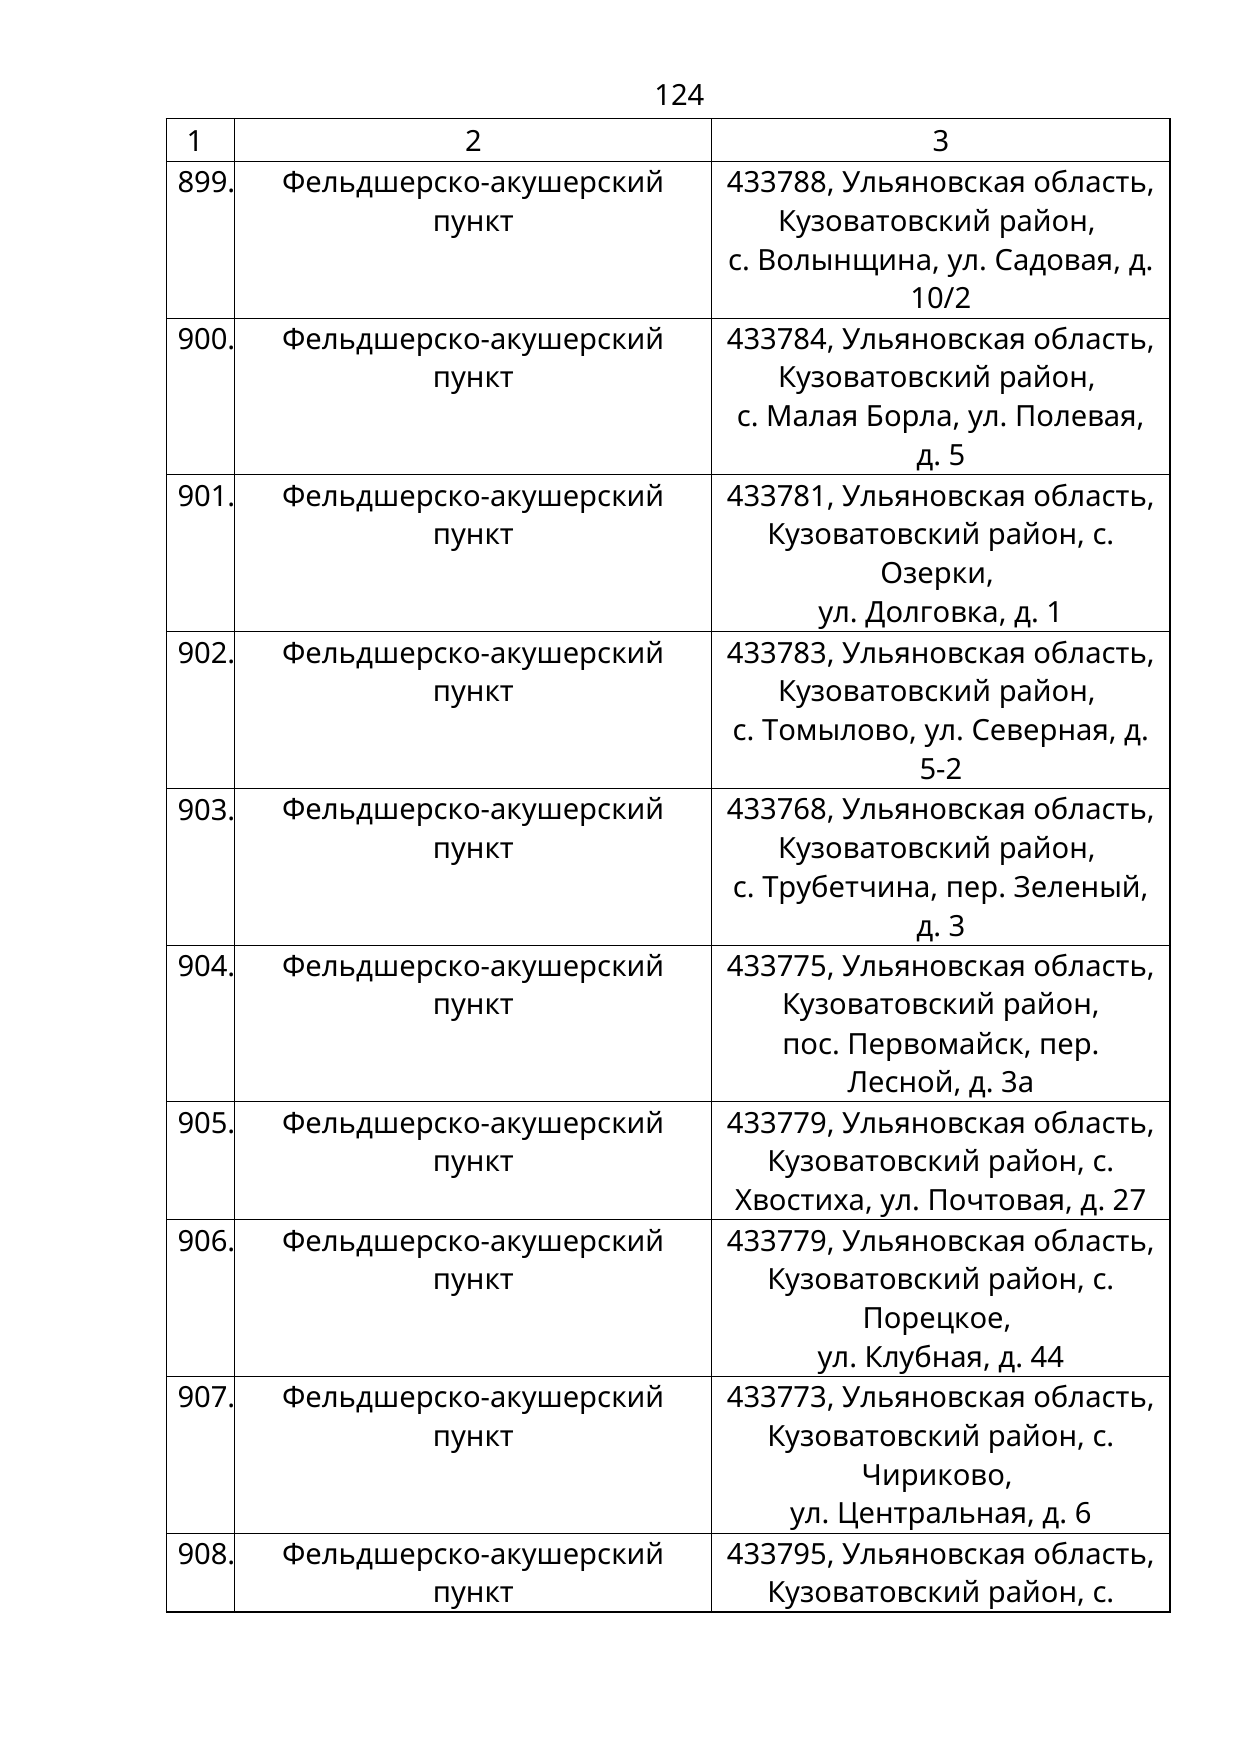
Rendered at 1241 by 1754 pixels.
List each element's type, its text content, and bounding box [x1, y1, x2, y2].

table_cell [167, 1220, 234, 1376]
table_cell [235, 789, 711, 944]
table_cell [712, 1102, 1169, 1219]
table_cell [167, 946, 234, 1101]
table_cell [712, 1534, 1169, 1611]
table_header 3 [712, 119, 1169, 161]
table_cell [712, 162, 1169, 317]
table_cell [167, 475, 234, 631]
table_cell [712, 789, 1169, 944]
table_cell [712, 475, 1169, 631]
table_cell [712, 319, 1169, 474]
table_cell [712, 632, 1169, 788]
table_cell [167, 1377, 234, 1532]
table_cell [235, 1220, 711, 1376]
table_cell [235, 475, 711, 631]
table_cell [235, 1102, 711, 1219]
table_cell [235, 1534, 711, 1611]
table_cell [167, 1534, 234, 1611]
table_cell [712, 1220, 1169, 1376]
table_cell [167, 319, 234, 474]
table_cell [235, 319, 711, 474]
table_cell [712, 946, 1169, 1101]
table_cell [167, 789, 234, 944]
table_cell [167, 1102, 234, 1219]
table_header 2 [235, 119, 711, 161]
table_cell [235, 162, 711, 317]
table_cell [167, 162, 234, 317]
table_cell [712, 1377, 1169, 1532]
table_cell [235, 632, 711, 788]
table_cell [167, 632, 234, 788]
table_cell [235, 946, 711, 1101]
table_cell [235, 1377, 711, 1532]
table_header 1 [167, 119, 234, 161]
